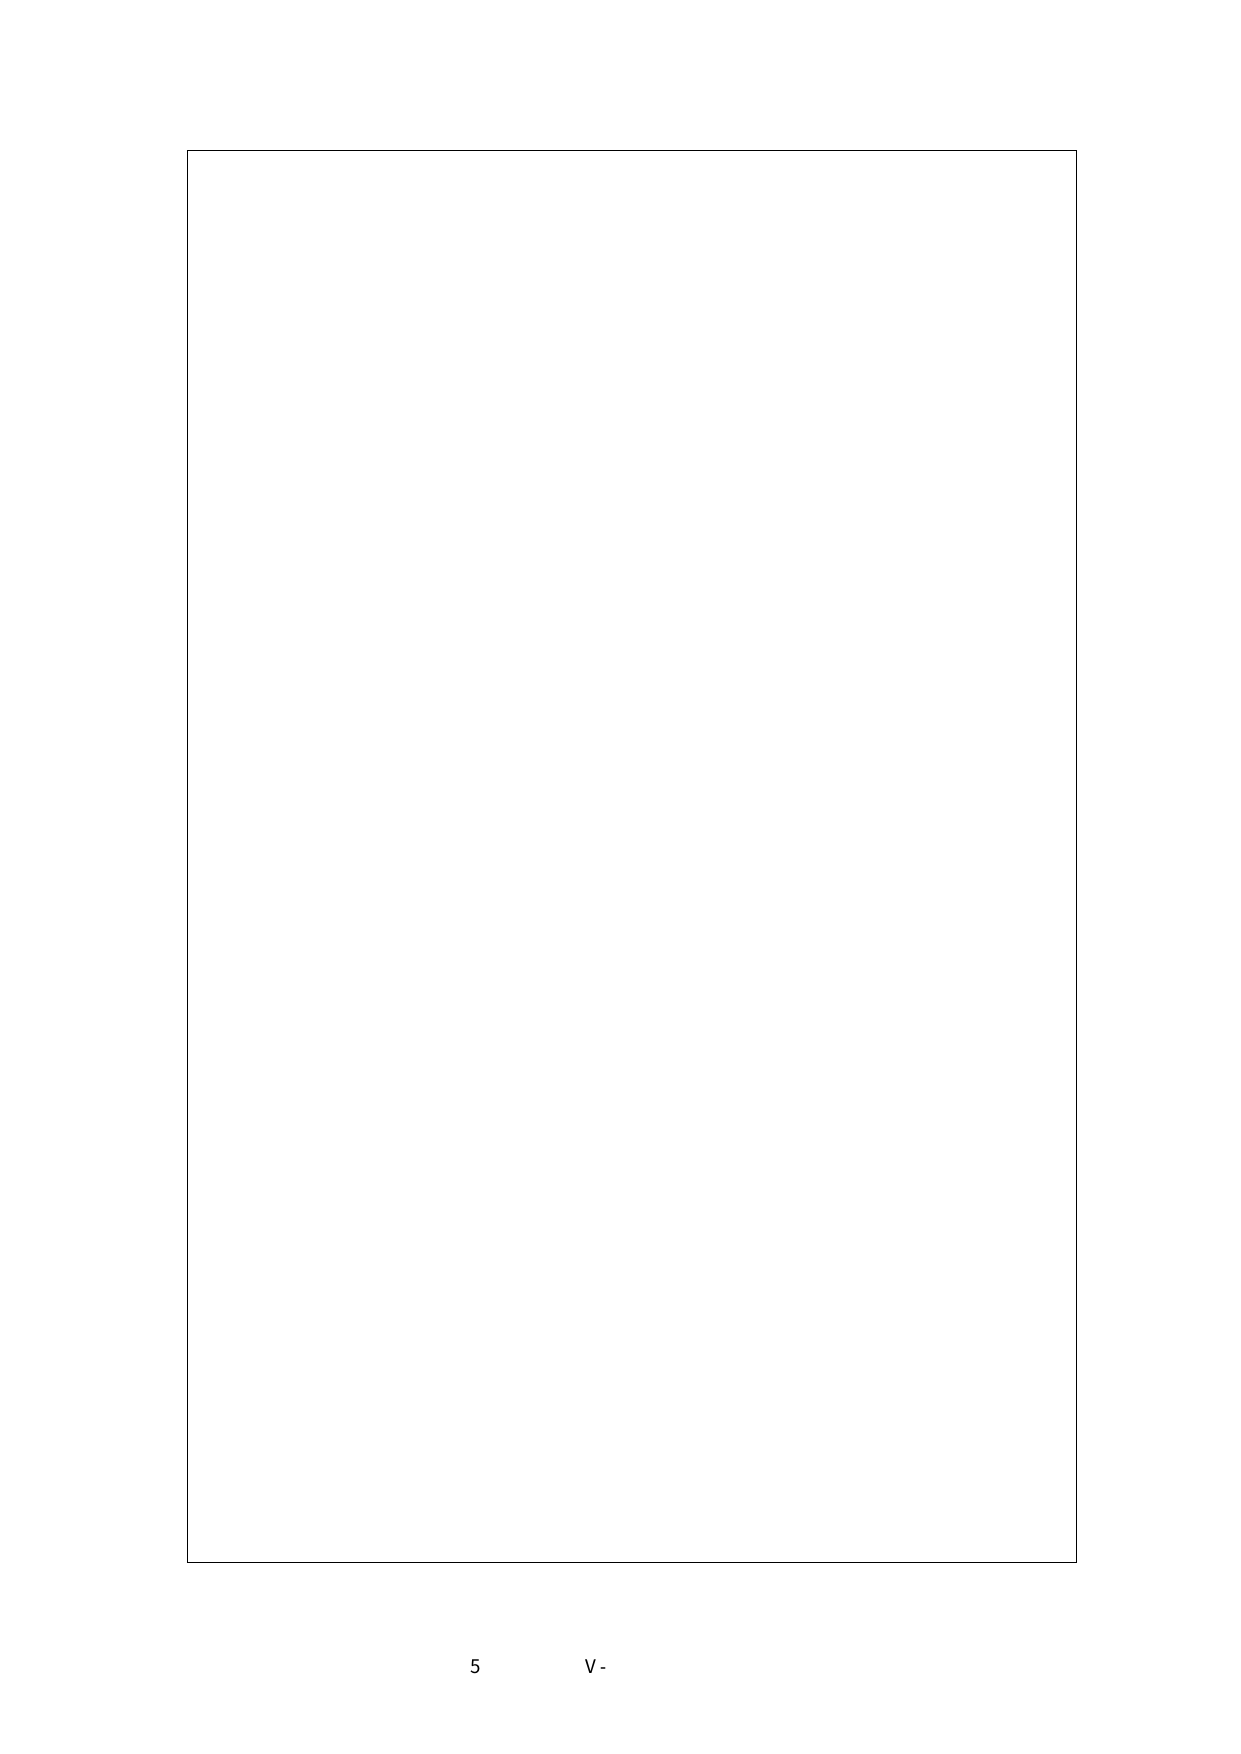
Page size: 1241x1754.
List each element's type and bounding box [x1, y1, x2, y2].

table_header [188, 151, 1076, 1562]
